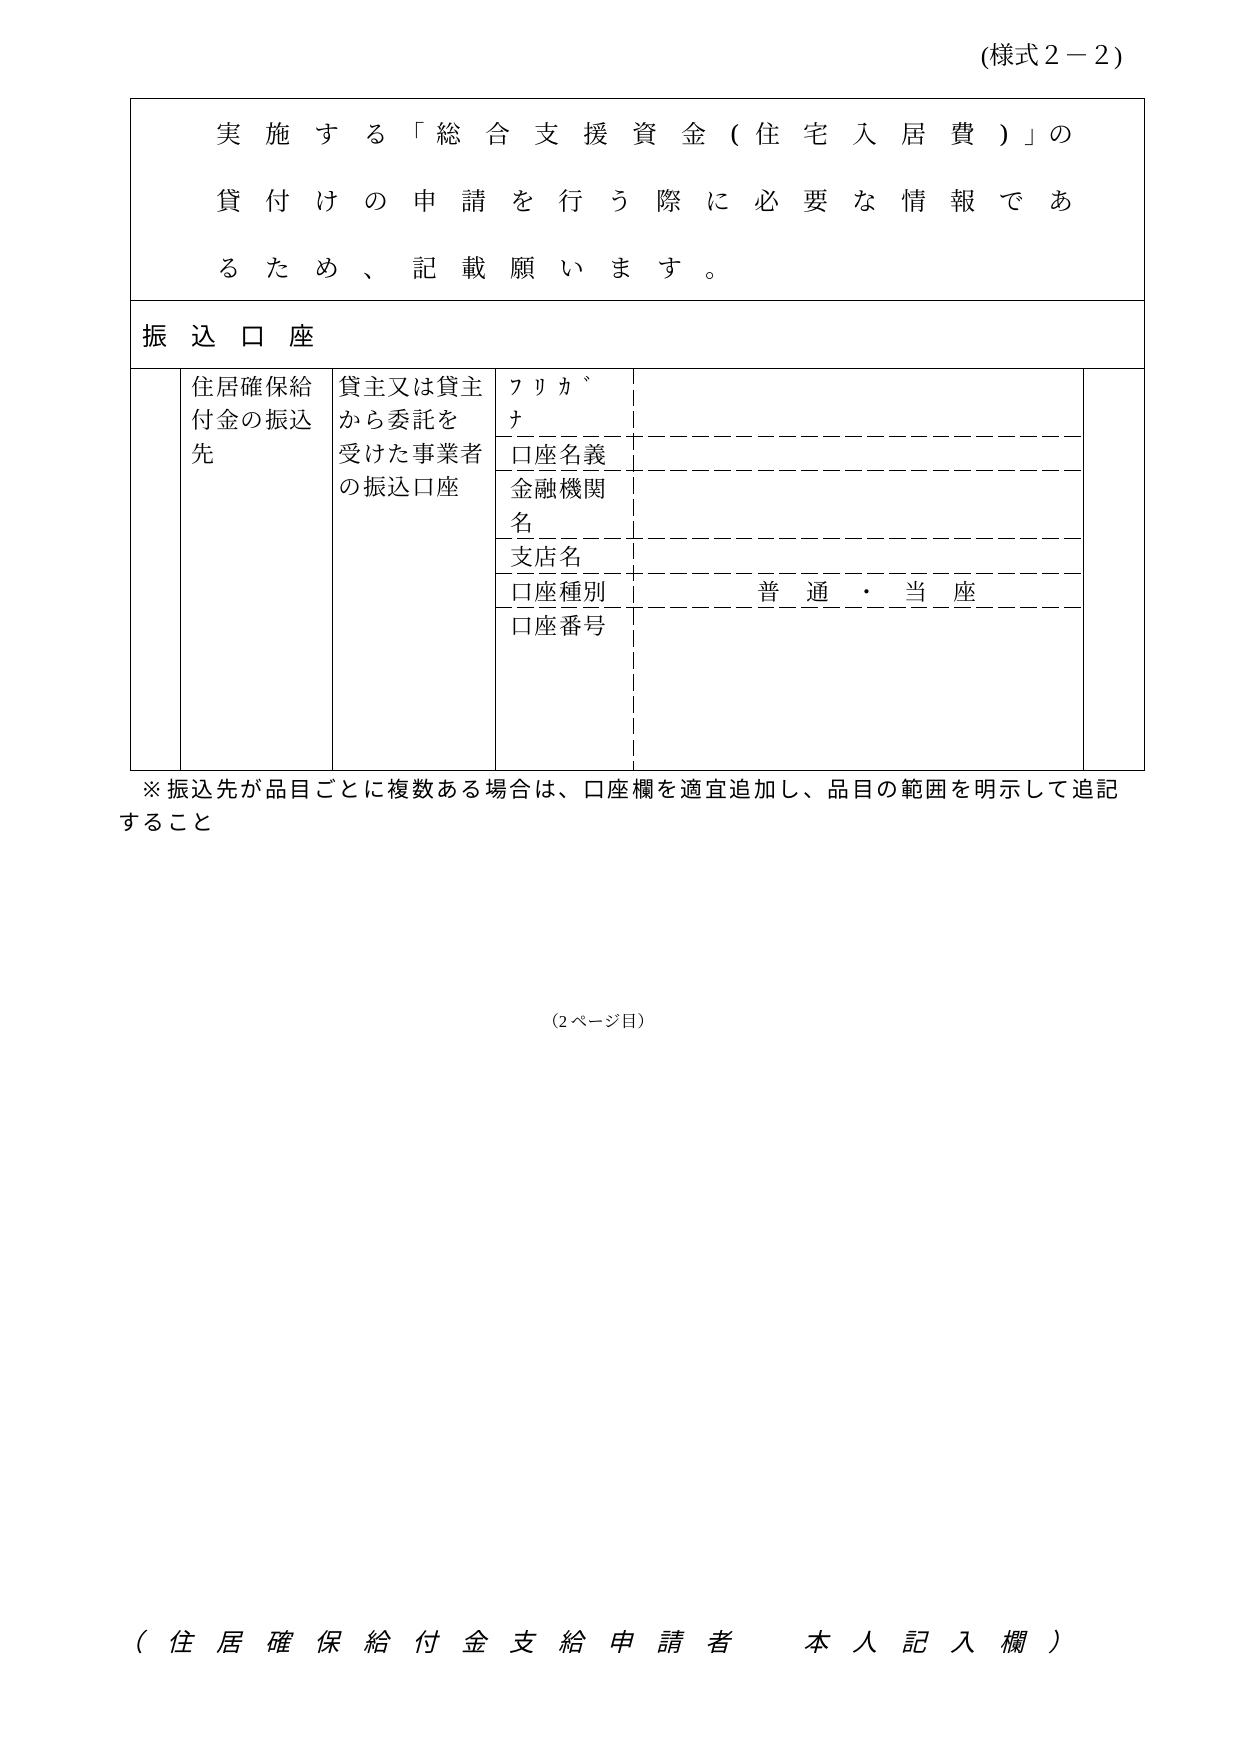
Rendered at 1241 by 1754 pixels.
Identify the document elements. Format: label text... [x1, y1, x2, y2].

table_cell [1084, 369, 1144, 770]
table_cell [634, 538, 1083, 572]
table_cell 住居確保給付金の振込先 [181, 369, 332, 770]
table_cell [634, 470, 1083, 538]
table_cell 振込口座 [131, 301, 1144, 368]
table_cell [634, 607, 1083, 770]
table_cell [131, 369, 180, 770]
table_cell [634, 436, 1083, 470]
table_cell 普 通 ・ 当 座 [634, 573, 1083, 607]
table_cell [131, 99, 1144, 300]
table_cell 口座番号 [496, 607, 634, 770]
table_cell 支店名 [496, 538, 634, 572]
text （住居確保給付金支給申請者 本人記入欄） [118, 1607, 1122, 1674]
text ※振込先が品目ごとに複数ある場合は、口座欄を適宜追加し、品目の範囲を明示して追記すること [118, 771, 1122, 838]
table_cell ﾌﾘｶﾞﾅ [496, 369, 634, 436]
table_cell [634, 369, 1083, 436]
table_cell 貸主又は貸主 から委託を 受けた事業者 の振込口座 [333, 369, 495, 770]
table_cell 金融機関名 [496, 470, 634, 538]
table_cell 口座種別 [496, 573, 634, 607]
table_cell 口座名義 [496, 436, 634, 470]
